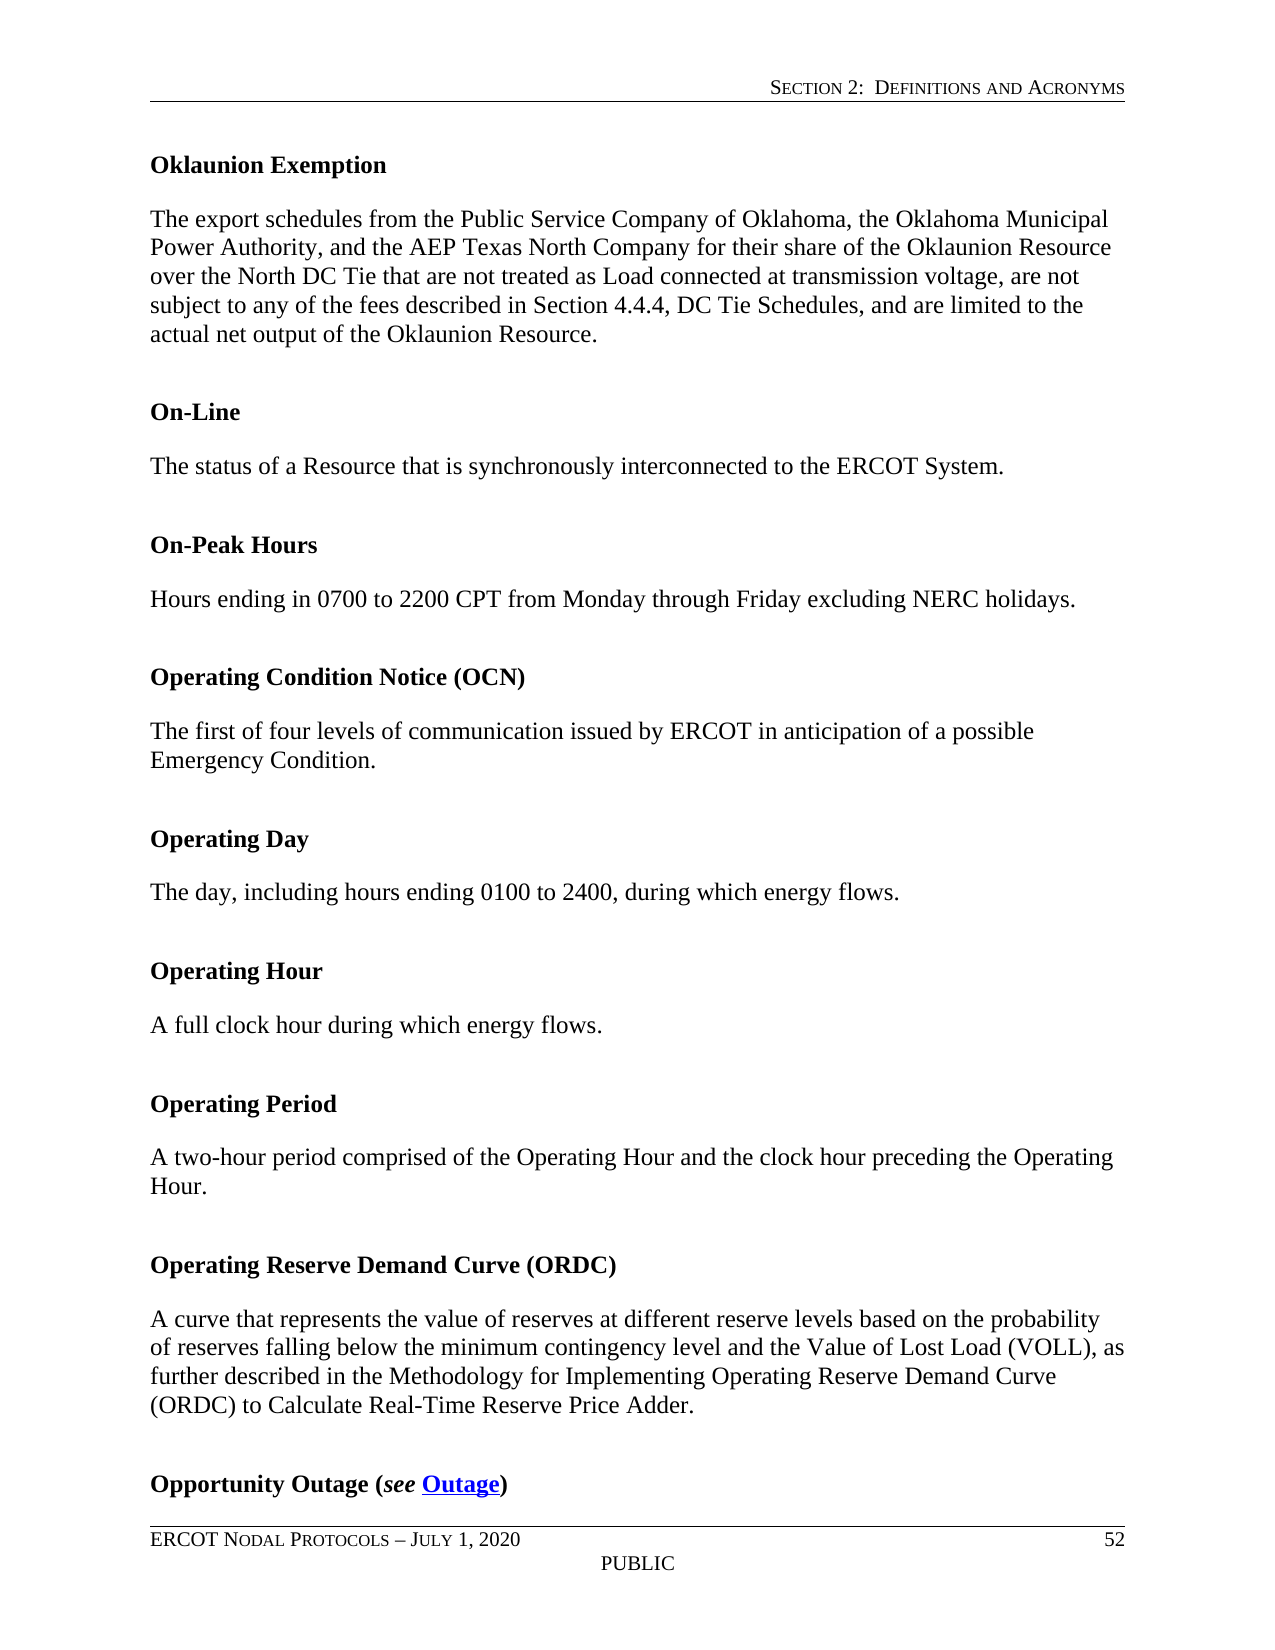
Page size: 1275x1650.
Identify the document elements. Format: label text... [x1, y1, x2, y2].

text A two-hour period comprised of the Operating Hour and the clock hour preceding the Operating Hour. [150, 1142, 1125, 1200]
text Operating Reserve Demand Curve (ORDC) [150, 1250, 1125, 1279]
text On-Line [150, 397, 1125, 426]
text Operating Hour [150, 956, 1125, 985]
text Operating Period [150, 1089, 1125, 1117]
text Opportunity Outage (see Outage) [150, 1469, 1125, 1497]
text Operating Day [150, 824, 1125, 852]
text Operating Condition Notice (OCN) [150, 662, 1125, 691]
text Oklaunion Exemption [150, 150, 1125, 179]
text A curve that represents the value of reserves at different reserve levels based on the probability of reserves falling below the minimum contingency level and the Value of Lost Load (VOLL), as further described in the Methodology for Implementing Operating Reserve Demand Curve (ORDC) to Calculate Real-Time Reserve Price Adder. [150, 1304, 1125, 1419]
text Hours ending in 0700 to 2200 CPT from Monday through Friday excluding NERC holidays. [150, 584, 1125, 612]
text The status of a Resource that is synchronously interconnected to the ERCOT System. [150, 451, 1125, 480]
text The first of four levels of communication issued by ERCOT in anticipation of a possible Emergency Condition. [150, 716, 1125, 774]
text The export schedules from the Public Service Company of Oklahoma, the Oklahoma Municipal Power Authority, and the AEP Texas North Company for their share of the Oklaunion Resource over the North DC Tie that are not treated as Load connected at transmission voltage, are not subject to any of the fees described in Section 4.4.4, DC Tie Schedules, and are limited to the actual net output of the Oklaunion Resource. [150, 204, 1125, 347]
text On-Peak Hours [150, 530, 1125, 559]
text A full clock hour during which energy flows. [150, 1010, 1125, 1039]
text The day, including hours ending 0100 to 2400, during which energy flows. [150, 877, 1125, 906]
